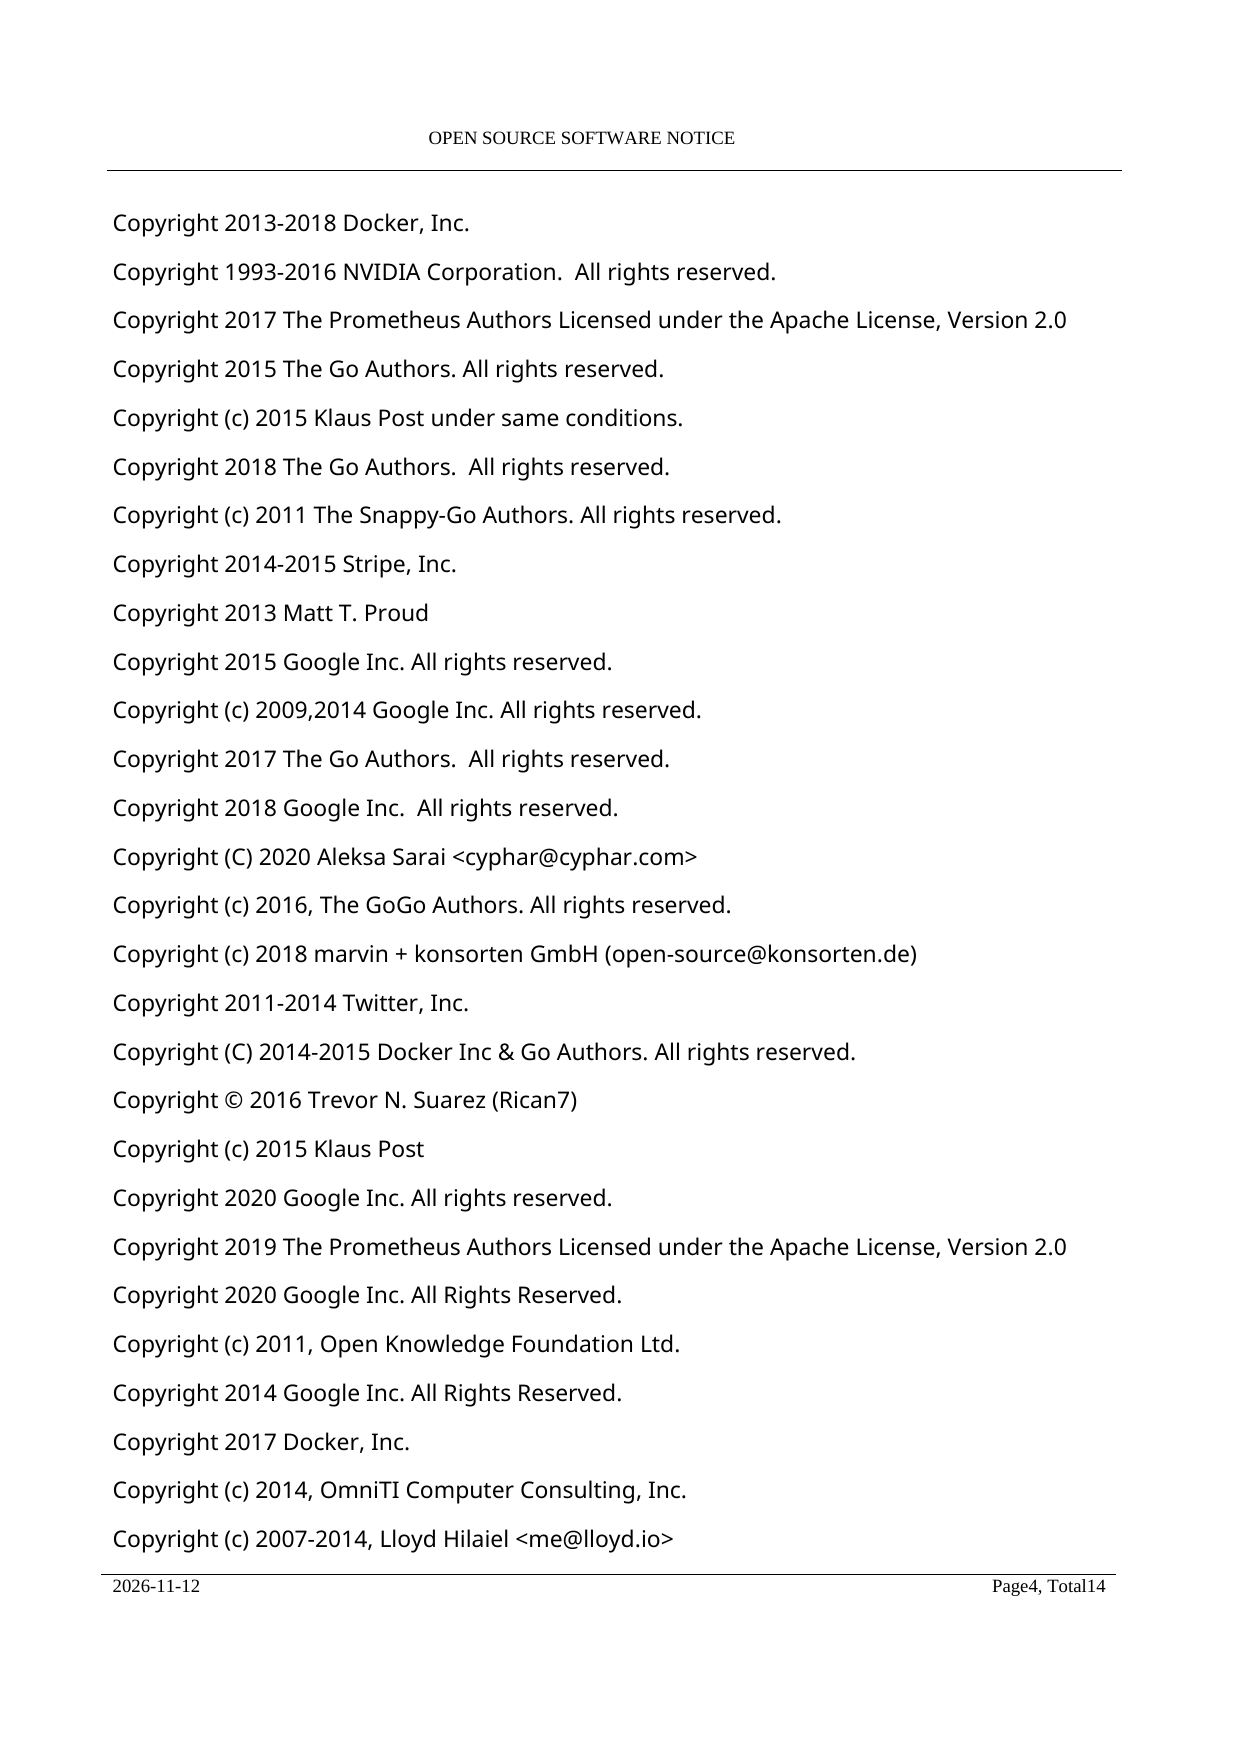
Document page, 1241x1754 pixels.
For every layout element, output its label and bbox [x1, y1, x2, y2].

text [112, 206, 1128, 1555]
